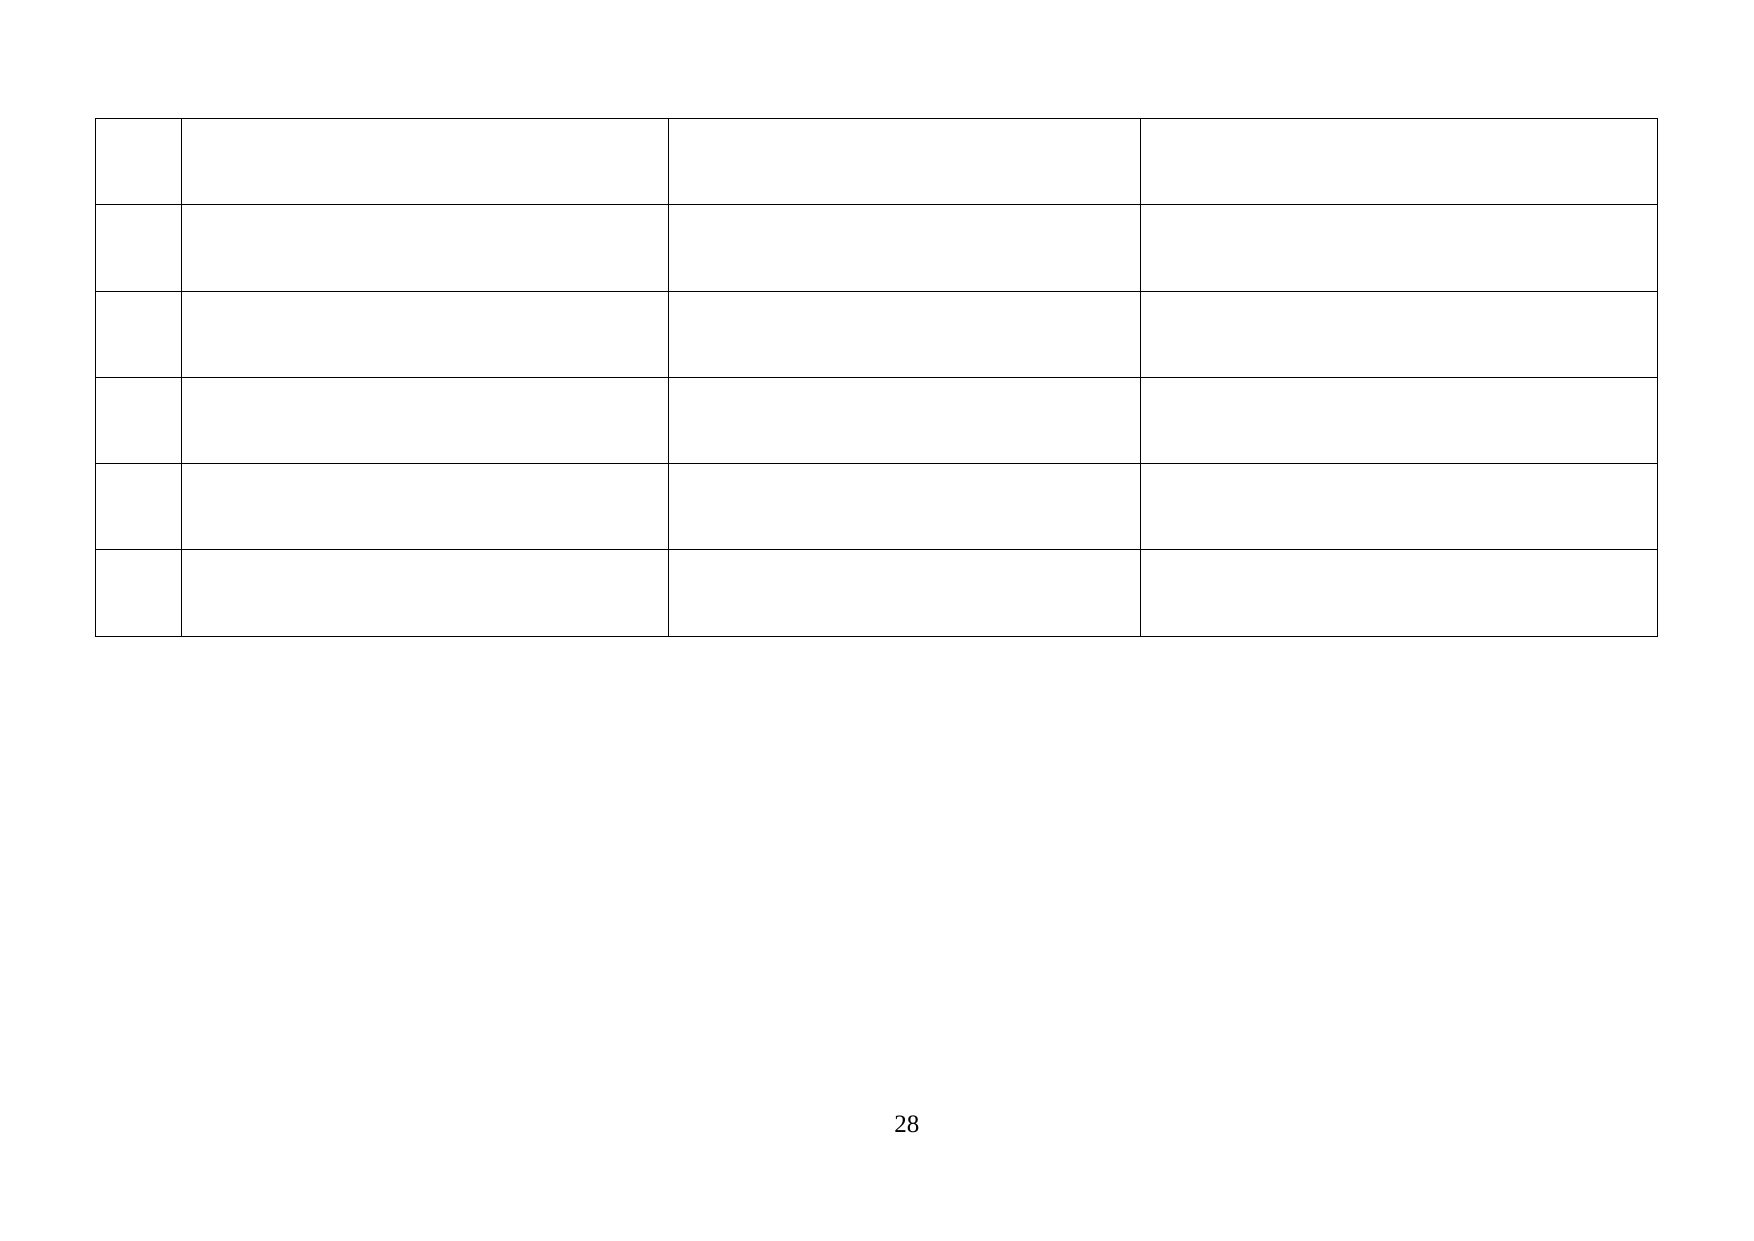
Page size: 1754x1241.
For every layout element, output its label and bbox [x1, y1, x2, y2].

table_cell [182, 205, 668, 291]
table_cell [96, 464, 181, 549]
table_cell [669, 205, 1140, 291]
table_cell [1141, 378, 1657, 463]
table_cell [182, 378, 668, 463]
table_cell [669, 119, 1140, 204]
table_cell [96, 550, 181, 636]
table_cell [1141, 464, 1657, 549]
table_cell [669, 292, 1140, 377]
table_cell [182, 119, 668, 204]
table_cell [1141, 205, 1657, 291]
table_cell [96, 292, 181, 377]
table_cell [1141, 292, 1657, 377]
table_cell [96, 378, 181, 463]
table_cell [182, 292, 668, 377]
table_cell [669, 464, 1140, 549]
table_cell [1141, 119, 1657, 204]
table_cell [669, 378, 1140, 463]
table_cell [1141, 550, 1657, 636]
table_cell [96, 119, 181, 204]
table_cell [182, 464, 668, 549]
table_cell [96, 205, 181, 291]
table_cell [182, 550, 668, 636]
table_cell [669, 550, 1140, 636]
